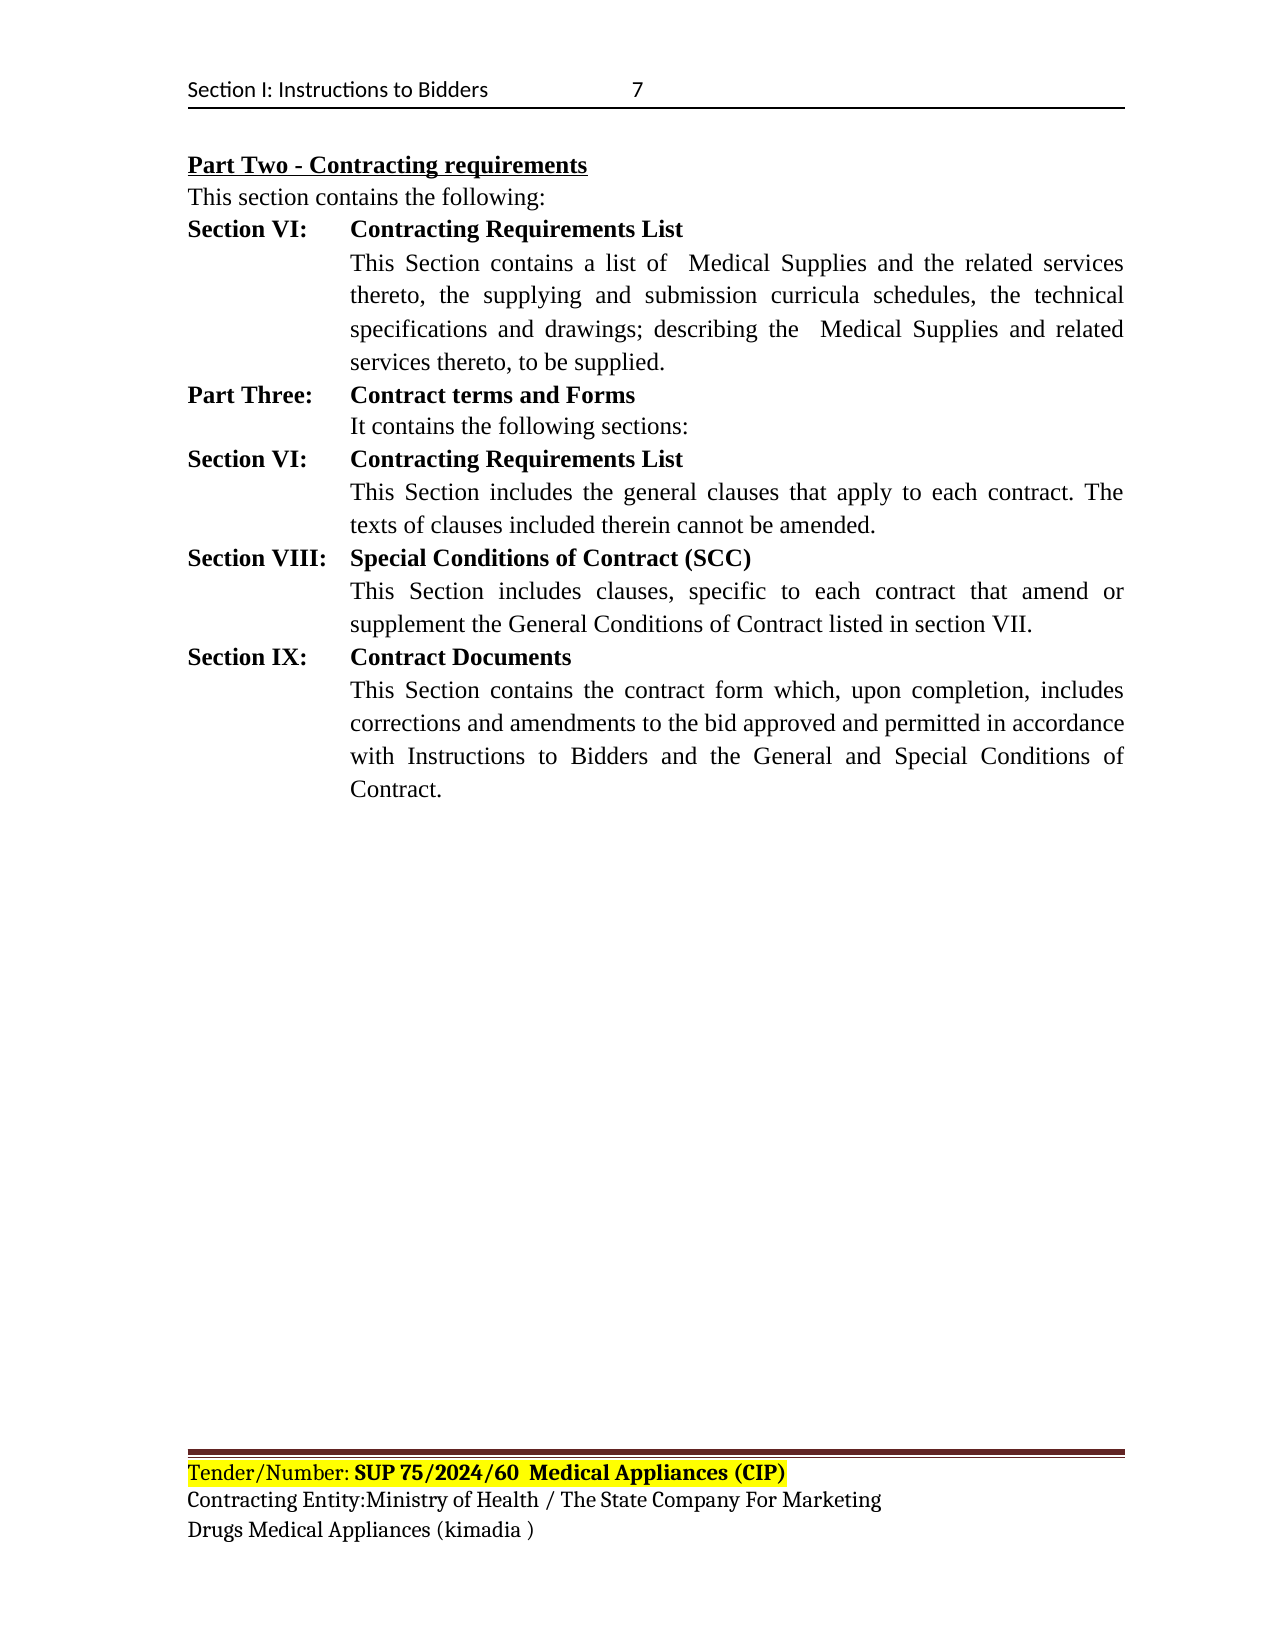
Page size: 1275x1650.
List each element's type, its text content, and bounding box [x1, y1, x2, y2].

text Section VI: Contracting Requirements List [187, 214, 1125, 243]
text Part Three: Contract terms and Forms [187, 380, 1125, 408]
text Part Two - Contracting requirements [187, 150, 1125, 179]
text Section VIII: Special Conditions of Contract (SCC) [187, 543, 1125, 572]
text This Section contains the contract form which, upon completion, includes corrections and amendments to the bid approved and permitted in accordance with Instructions to Bidders and the General and Special Conditions of Contract. [350, 675, 1125, 803]
text It contains the following sections: [187, 411, 1125, 440]
text This Section includes clauses, specific to each contract that amend or supplement the General Conditions of Contract listed in section VII. [350, 576, 1125, 638]
text Section VI: Contracting Requirements List [187, 444, 1125, 473]
text This Section contains a list of Medical Supplies and the related services thereto, the supplying and submission curricula schedules, the technical specifications and drawings; describing the Medical Supplies and related services thereto, to be supplied. [350, 248, 1125, 375]
text Section IX: Contract Documents [187, 642, 1125, 671]
text This section contains the following: [187, 182, 1125, 210]
text This Section includes the general clauses that apply to each contract. The texts of clauses included therein cannot be amended. [350, 477, 1125, 539]
